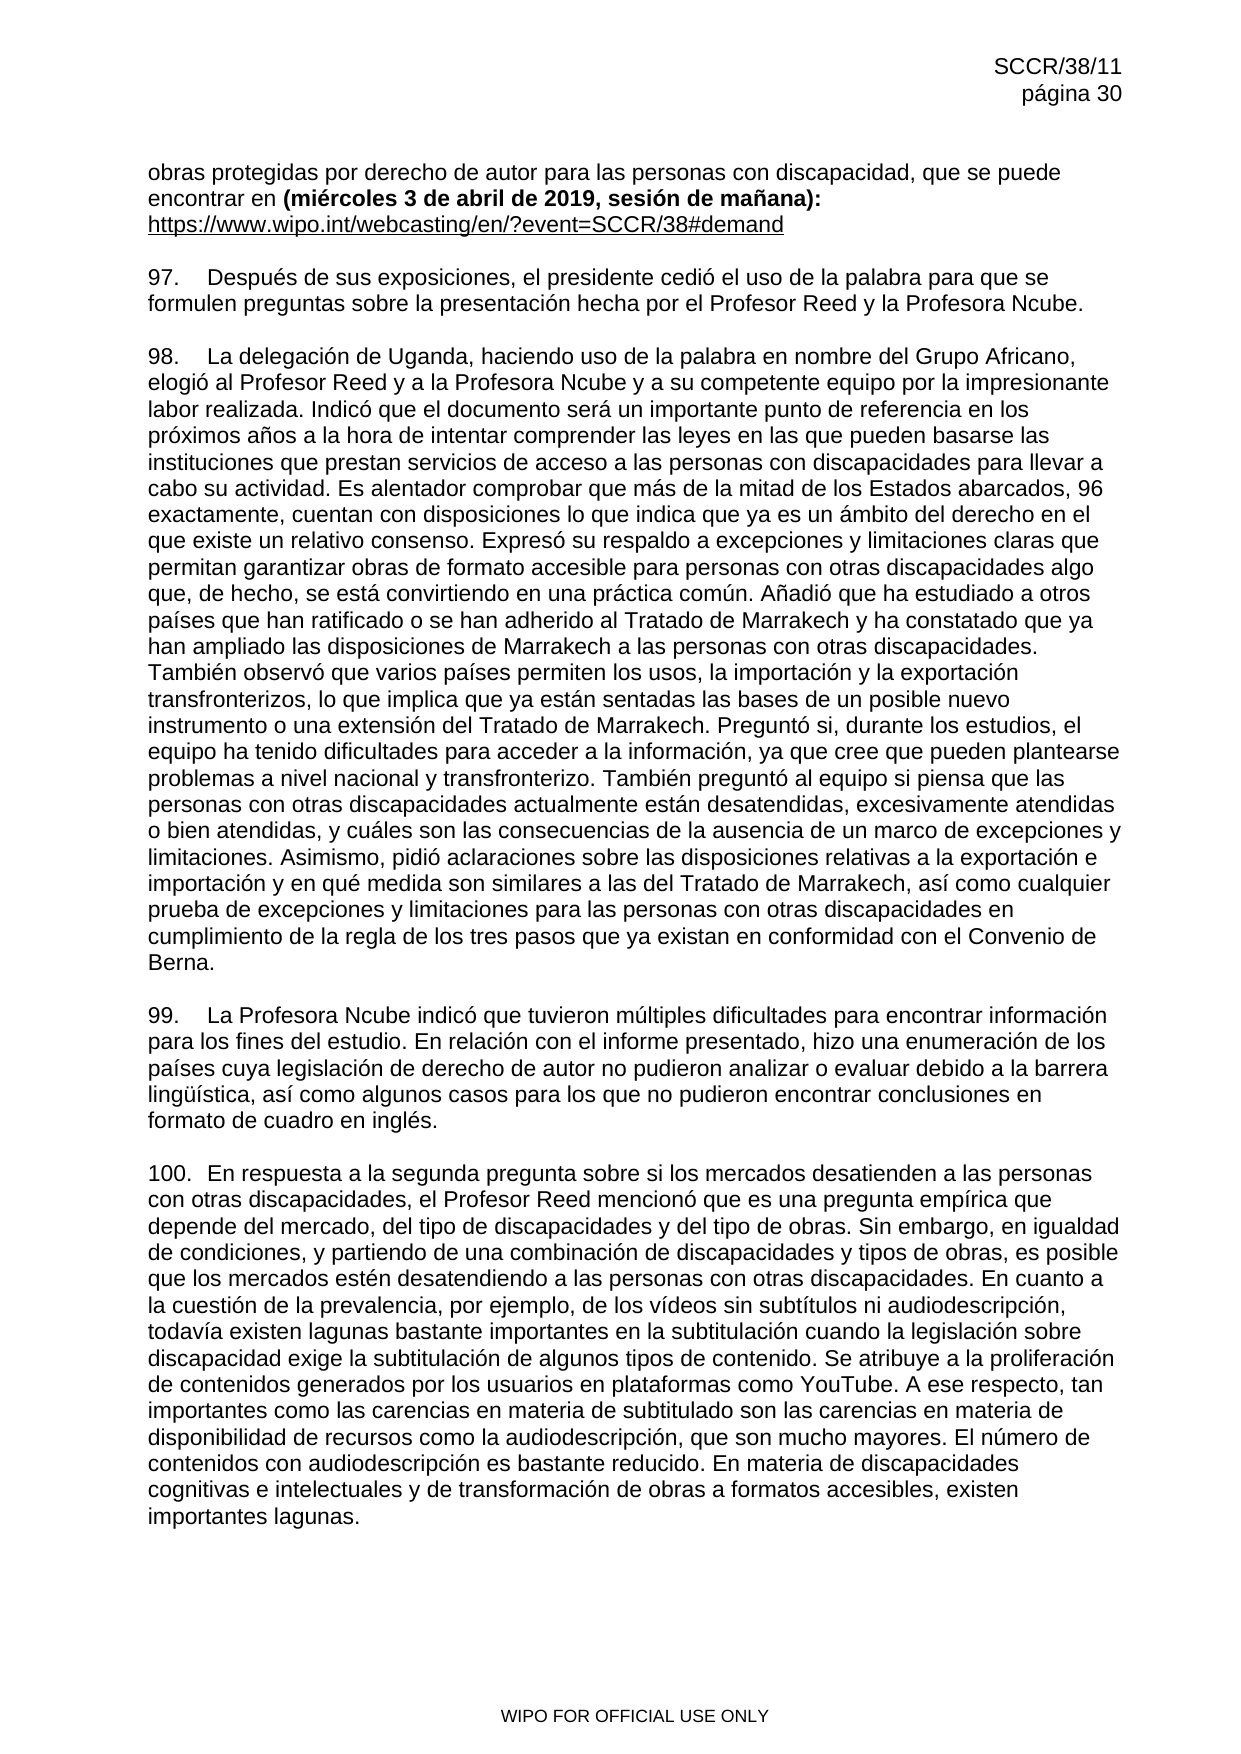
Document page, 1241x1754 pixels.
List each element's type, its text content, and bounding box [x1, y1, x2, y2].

list Después de sus exposiciones, el presidente cedió el uso de la palabra para que se formulen preguntas sobre la presentación hecha por el Profesor Reed y la Profesora Ncube. [148, 264, 1122, 317]
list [148, 158, 1122, 211]
list En respuesta a la segunda pregunta sobre si los mercados desatienden a las personas con otras discapacidades, el Profesor Reed mencionó que es una pregunta empírica que depende del mercado, del tipo de discapacidades y del tipo de obras. Sin embargo, en igualdad de condiciones, y partiendo de una combinación de discapacidades y tipos de obras, es posible que los mercados estén desatendiendo a las personas con otras discapacidades. En cuanto a la cuestión de la prevalencia, por ejemplo, de los vídeos sin subtítulos ni audiodescripción, todavía existen lagunas bastante importantes en la subtitulación cuando la legislación sobre discapacidad exige la subtitulación de algunos tipos de contenido. Se atribuye a la proliferación de contenidos generados por los usuarios en plataformas como YouTube. A ese respecto, tan importantes como las carencias en materia de subtitulado son las carencias en materia de disponibilidad de recursos como la audiodescripción, que son mucho mayores. El número de contenidos con audiodescripción es bastante reducido. En materia de discapacidades cognitivas e intelectuales y de transformación de obras a formatos accesibles, existen importantes lagunas. [148, 1160, 1122, 1529]
list La delegación de Uganda, haciendo uso de la palabra en nombre del Grupo Africano, elogió al Profesor Reed y a la Profesora Ncube y a su competente equipo por la impresionante labor realizada. Indicó que el documento será un importante punto de referencia en los próximos años a la hora de intentar comprender las leyes en las que pueden basarse las instituciones que prestan servicios de acceso a las personas con discapacidades para llevar a cabo su actividad. Es alentador comprobar que más de la mitad de los Estados abarcados, 96 exactamente, cuentan con disposiciones lo que indica que ya es un ámbito del derecho en el que existe un relativo consenso. Expresó su respaldo a excepciones y limitaciones claras que permitan garantizar obras de formato accesible para personas con otras discapacidades algo que, de hecho, se está convirtiendo en una práctica común. Añadió que ha estudiado a otros países que han ratificado o se han adherido al Tratado de Marrakech y ha constatado que ya han ampliado las disposiciones de Marrakech a las personas con otras discapacidades. También observó que varios países permiten los usos, la importación y la exportación transfronterizos, lo que implica que ya están sentadas las bases de un posible nuevo instrumento o una extensión del Tratado de Marrakech. Preguntó si, durante los estudios, el equipo ha tenido dificultades para acceder a la información, ya que cree que pueden plantearse problemas a nivel nacional y transfronterizo. También preguntó al equipo si piensa que las personas con otras discapacidades actualmente están desatendidas, excesivamente atendidas o bien atendidas, y cuáles son las consecuencias de la ausencia de un marco de excepciones y limitaciones. Asimismo, pidió aclaraciones sobre las disposiciones relativas a la exportación e importación y en qué medida son similares a las del Tratado de Marrakech, así como cualquier prueba de excepciones y limitaciones para las personas con otras discapacidades en cumplimiento de la regla de los tres pasos que ya existan en conformidad con el Convenio de Berna. [148, 343, 1122, 976]
list La Profesora Ncube indicó que tuvieron múltiples dificultades para encontrar información para los fines del estudio. En relación con el informe presentado, hizo una enumeración de los países cuya legislación de derecho de autor no pudieron analizar o evaluar debido a la barrera lingüística, así como algunos casos para los que no pudieron encontrar conclusiones en formato de cuadro en inglés. [148, 1002, 1122, 1134]
list https://www.wipo.int/webcasting/en/?event=SCCR/38#demand [148, 211, 1122, 238]
